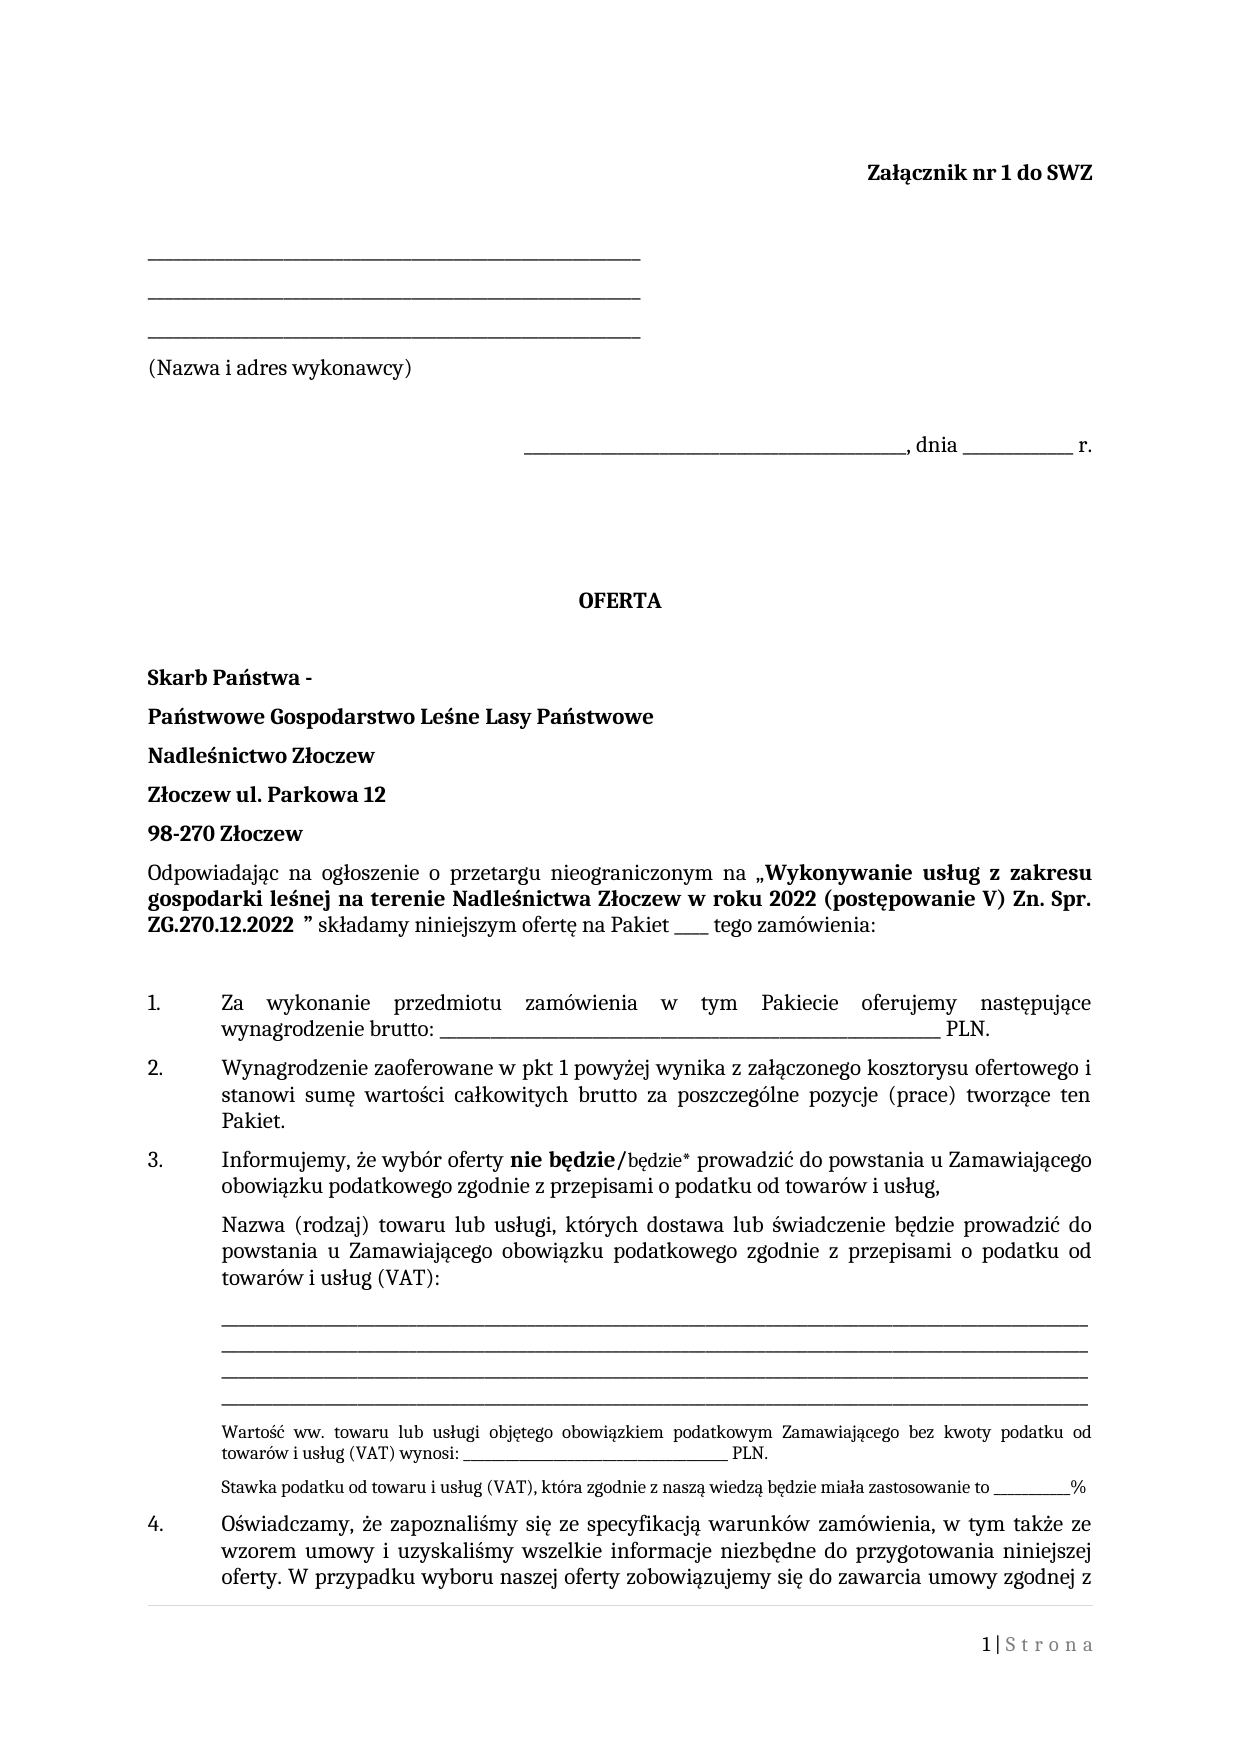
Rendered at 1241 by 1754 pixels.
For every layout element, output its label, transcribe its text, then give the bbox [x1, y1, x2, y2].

text Stawka podatku od towaru i usług (VAT), która zgodnie z naszą wiedzą będzie miała zastosowanie to ___________% [221, 1477, 1093, 1498]
text __________________________________________________________ [148, 316, 1093, 342]
text Złoczew ul. Parkowa 12 [148, 782, 1093, 808]
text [148, 1511, 1093, 1590]
text _____________________________________________, dnia _____________ r. [148, 432, 1093, 458]
text Państwowe Gospodarstwo Leśne Lasy Państwowe [148, 704, 1093, 730]
text Nadleśnictwo Złoczew [148, 743, 1093, 769]
text Załącznik nr 1 do SWZ [148, 160, 1093, 186]
text Skarb Państwa - [148, 665, 1093, 692]
text 3. Informujemy, że wybór oferty nie będzie/będzie* prowadzić do powstania u Zamawiającego obowiązku podatkowego zgodnie z przepisami o podatku od towarów i usług, [148, 1147, 1093, 1199]
text ________________________________________________________________________________________________________________________________________________________________________________________________________________________________________________________________________________________________________________________________________________________________________________________________________________________ [221, 1303, 1093, 1409]
text Nazwa (rodzaj) towaru lub usługi, których dostawa lub świadczenie będzie prowadzić do powstania u Zamawiającego obowiązku podatkowego zgodnie z przepisami o podatku od towarów i usług (VAT): [221, 1212, 1093, 1291]
text 1. Za wykonanie przedmiotu zamówienia w tym Pakiecie oferujemy następujące wynagrodzenie brutto: ___________________________________________________________ PLN. [148, 990, 1093, 1043]
text Odpowiadając na ogłoszenie o przetargu nieograniczonym na „Wykonywanie usług z zakresu gospodarki leśnej na terenie Nadleśnictwa Złoczew w roku 2022 (postępowanie V) Zn. Spr. ZG.270.12.2022 ” składamy niniejszym ofertę na Pakiet ____ tego zamówienia: [148, 859, 1093, 938]
text __________________________________________________________ [148, 277, 1093, 303]
text OFERTA [148, 587, 1093, 614]
text (Nazwa i adres wykonawcy) [148, 354, 1093, 381]
text 98-270 Złoczew [148, 821, 1093, 847]
text Wartość ww. towaru lub usługi objętego obowiązkiem podatkowym Zamawiającego bez kwoty podatku od towarów i usług (VAT) wynosi: ______________________________________ PLN. [221, 1421, 1093, 1464]
text __________________________________________________________ [148, 238, 1093, 264]
text 2. Wynagrodzenie zaoferowane w pkt 1 powyżej wynika z załączonego kosztorysu ofertowego i stanowi sumę wartości całkowitych brutto za poszczególne pozycje (prace) tworzące ten Pakiet. [148, 1055, 1093, 1134]
